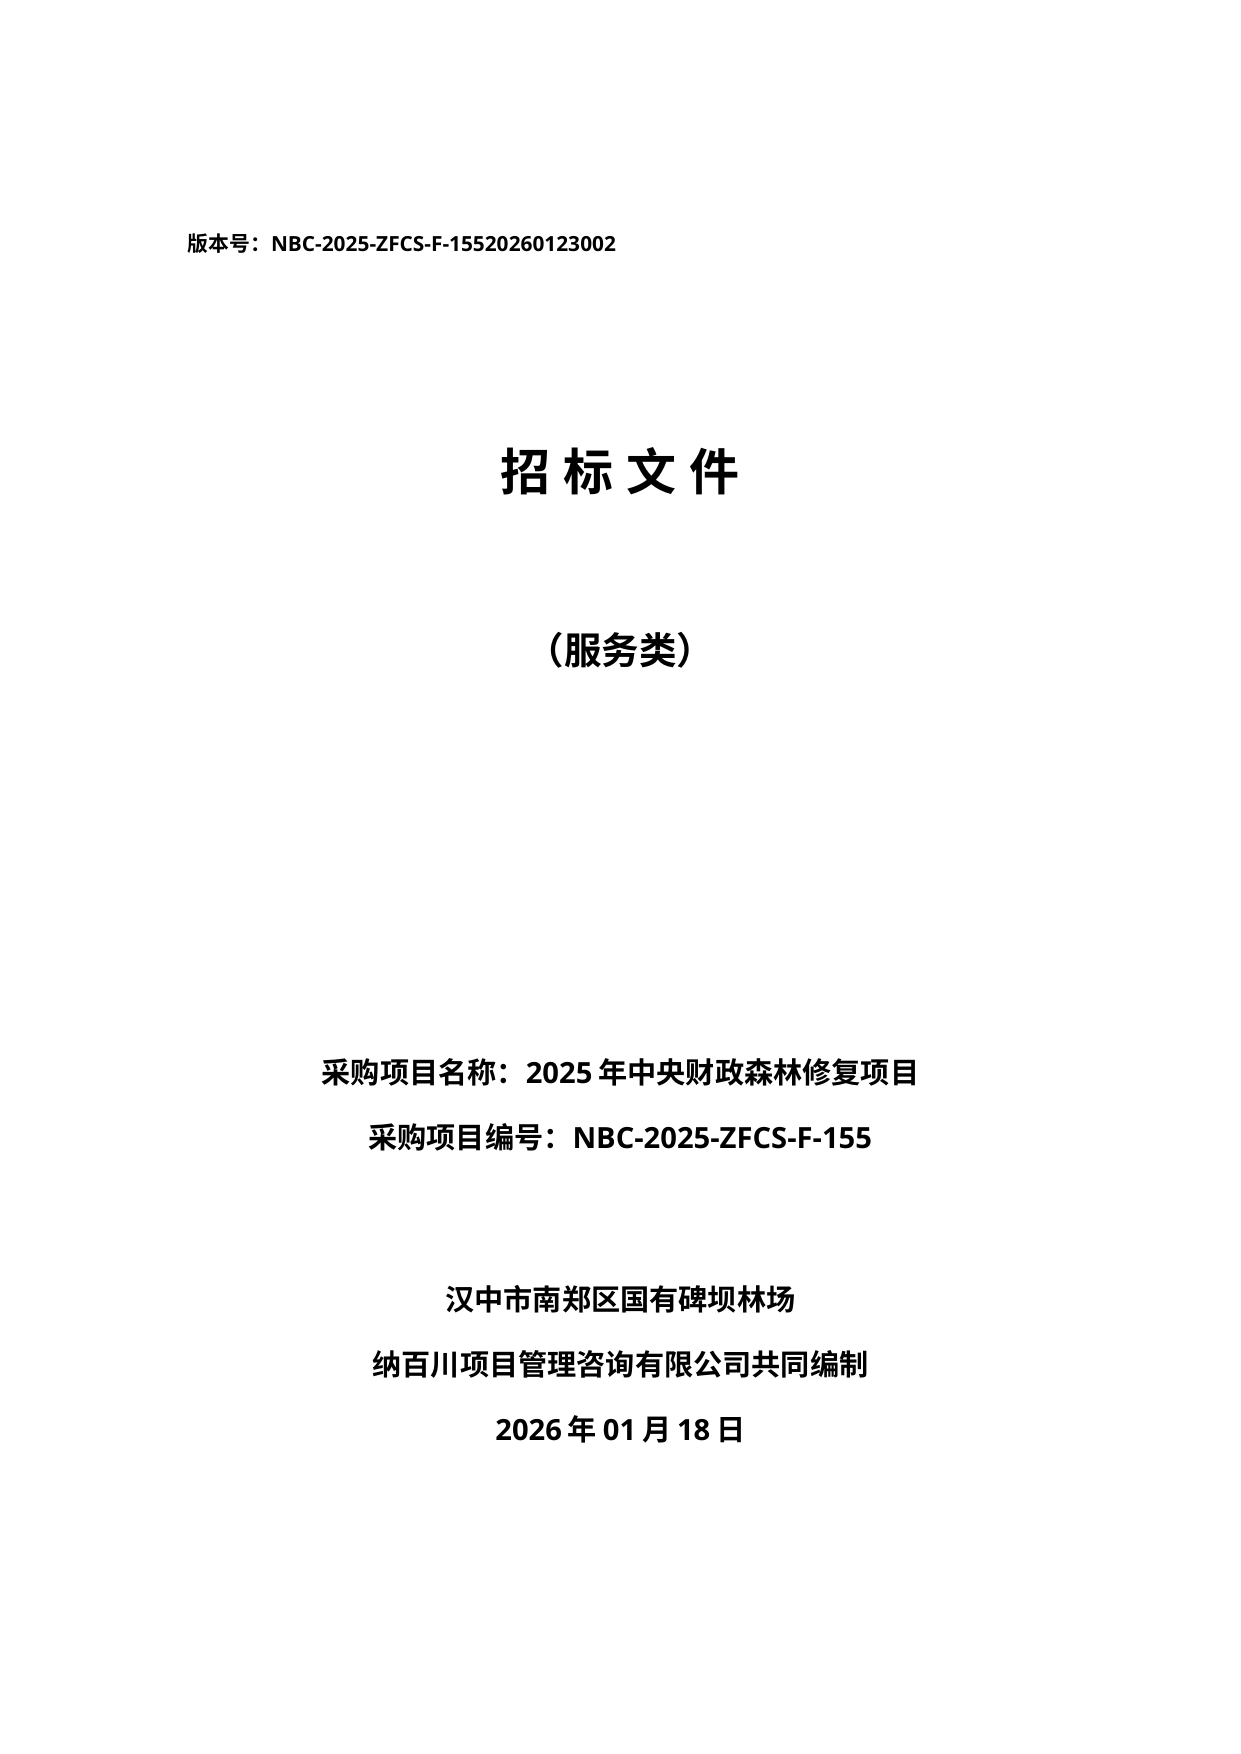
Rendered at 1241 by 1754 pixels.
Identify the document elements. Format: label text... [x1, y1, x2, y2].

text 版本号：NBC-2025-ZFCS-F-15520260123002 [187, 227, 1053, 422]
text 采购项目名称：2025年中央财政森林修复项目 [187, 1039, 1053, 1104]
text 纳百川项目管理咨询有限公司共同编制 [187, 1332, 1053, 1397]
text （服务类） [187, 617, 1053, 1039]
text 2026年01月18日 [187, 1397, 1053, 1462]
text 采购项目编号：NBC-2025-ZFCS-F-155 [187, 1104, 1053, 1267]
text 汉中市南郑区国有碑坝林场 [187, 1267, 1053, 1332]
text 招 标 文 件 [187, 422, 1053, 617]
